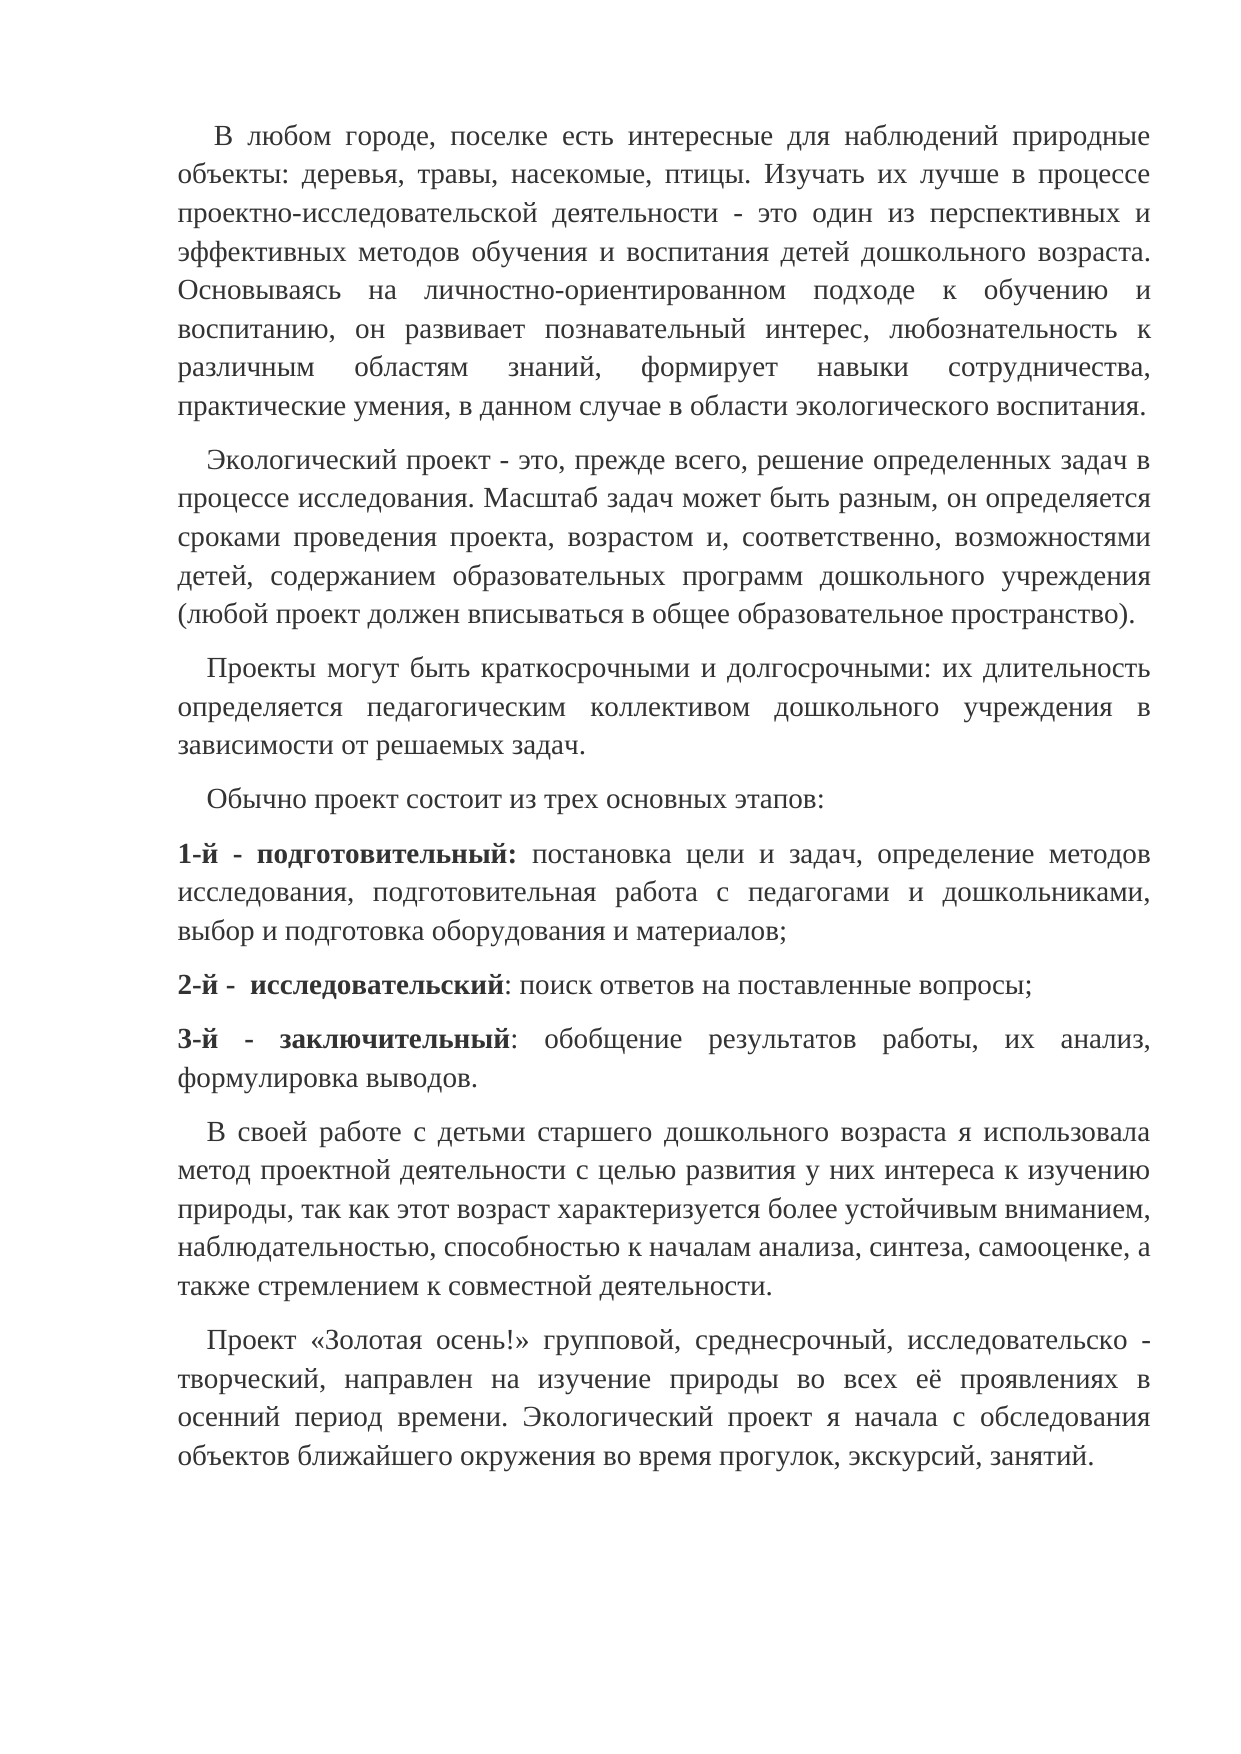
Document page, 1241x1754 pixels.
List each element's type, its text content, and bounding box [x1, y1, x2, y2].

text Проекты могут быть краткосрочными и долгосрочными: их длительность определяется педагогическим коллективом дошкольного учреждения в зависимости от решаемых задач. [177, 650, 1152, 761]
text 1-й - подготовительный: постановка цели и задач, определение методов исследования, подготовительная работа с педагогами и дошкольниками, выбор и подготовка оборудования и материалов; [177, 836, 1152, 946]
text В любом городе, поселке есть интересные для наблюдений природные объекты: деревья, травы, насекомые, птицы. Изучать их лучше в процессе проектно-исследовательской деятельности - это один из перспективных и эффективных методов обучения и воспитания детей дошкольного возраста. Основываясь на личностно-ориентированном подходе к обучению и воспитанию, он развивает познавательный интерес, любознательность к различным областям знаний, формирует навыки сотрудничества, практические умения, в данном случае в области экологического воспитания. [177, 118, 1152, 421]
text В своей работе с детьми старшего дошкольного возраста я использовала метод проектной деятельности с целью развития у них интереса к изучению природы, так как этот возраст характеризуется более устойчивым вниманием, наблюдательностью, способностью к началам анализа, синтеза, самооценке, а также стремлением к совместной деятельности. [177, 1114, 1152, 1302]
text Экологический проект - это, прежде всего, решение определенных задач в процессе исследования. Масштаб задач может быть разным, он определяется сроками проведения проекта, возрастом и, соответственно, возможностями детей, содержанием образовательных программ дошкольного учреждения (любой проект должен вписываться в общее образовательное пространство). [177, 442, 1152, 630]
text Проект «Золотая осень!» групповой, среднесрочный, исследовательско - творческий, направлен на изучение природы во всех её проявлениях в осенний период времени. Экологический проект я начала с обследования объектов ближайшего окружения во время прогулок, экскурсий, занятий. [177, 1322, 1152, 1471]
text 2-й - исследовательский: поиск ответов на поставленные вопросы; [177, 967, 1152, 1001]
text 3-й - заключительный: обобщение результатов работы, их анализ, формулировка выводов. [177, 1021, 1152, 1093]
text Обычно проект состоит из трех основных этапов: [177, 782, 1152, 815]
